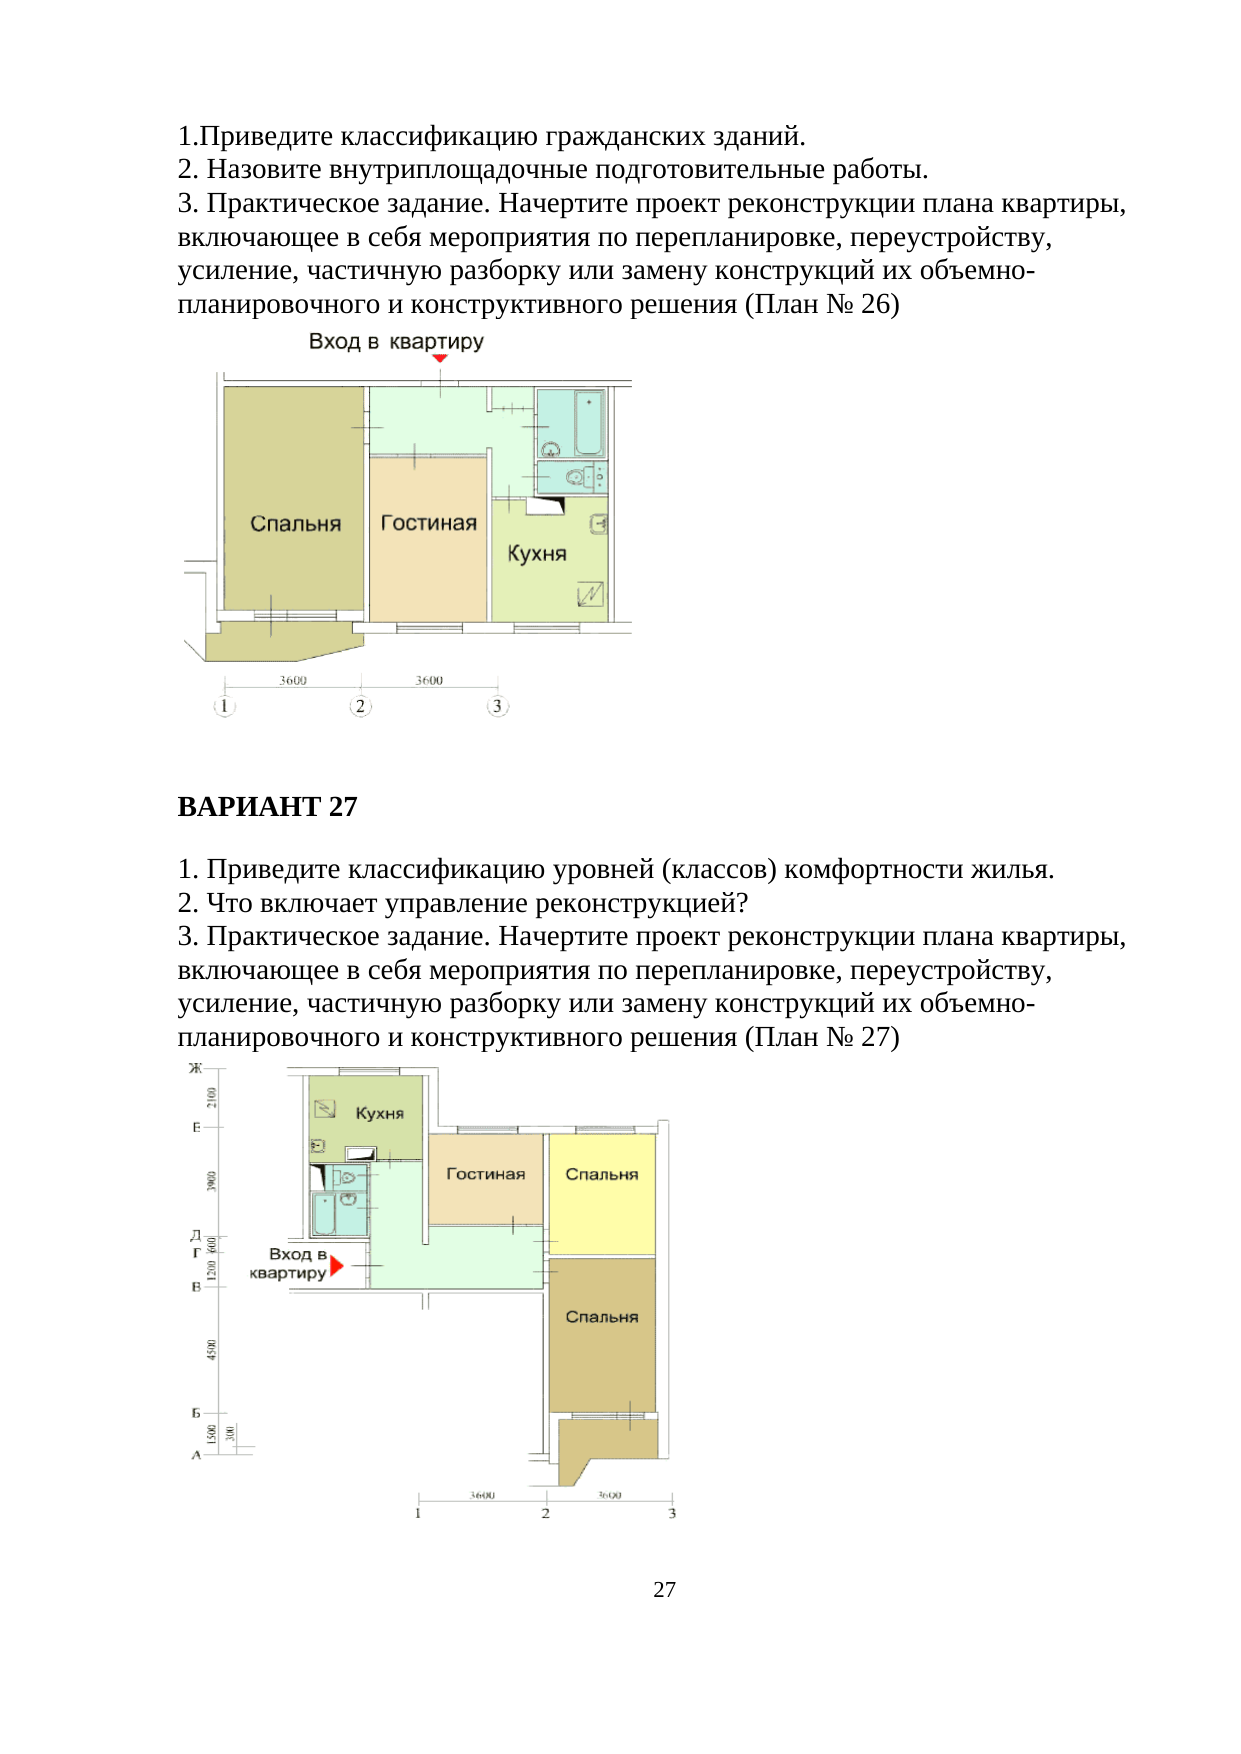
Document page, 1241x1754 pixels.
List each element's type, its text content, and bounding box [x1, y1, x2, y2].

text 2. Назовите внутриплощадочные подготовительные работы. [177, 152, 1152, 185]
text 3. Практическое задание. Начертите проект реконструкции плана квартиры, включающее в себя мероприятия по перепланировке, переустройству, усиление, частичную разборку или замену конструкций их объемно-планировочного и конструктивного решения (План № 27) [177, 918, 1152, 1053]
text 1.Приведите классификацию гражданских зданий. [177, 118, 1152, 152]
text ВАРИАНТ 27 [177, 789, 1152, 822]
text 1. Приведите классификацию уровней (классов) комфортности жилья. [177, 851, 1152, 885]
text 2. Что включает управление реконструкцией? [177, 885, 1152, 918]
picture [177, 1052, 696, 1524]
text 3. Практическое задание. Начертите проект реконструкции плана квартиры, включающее в себя мероприятия по перепланировке, переустройству, усиление, частичную разборку или замену конструкций их объемно-планировочного и конструктивного решения (План № 26) [177, 185, 1152, 319]
picture [177, 319, 642, 731]
